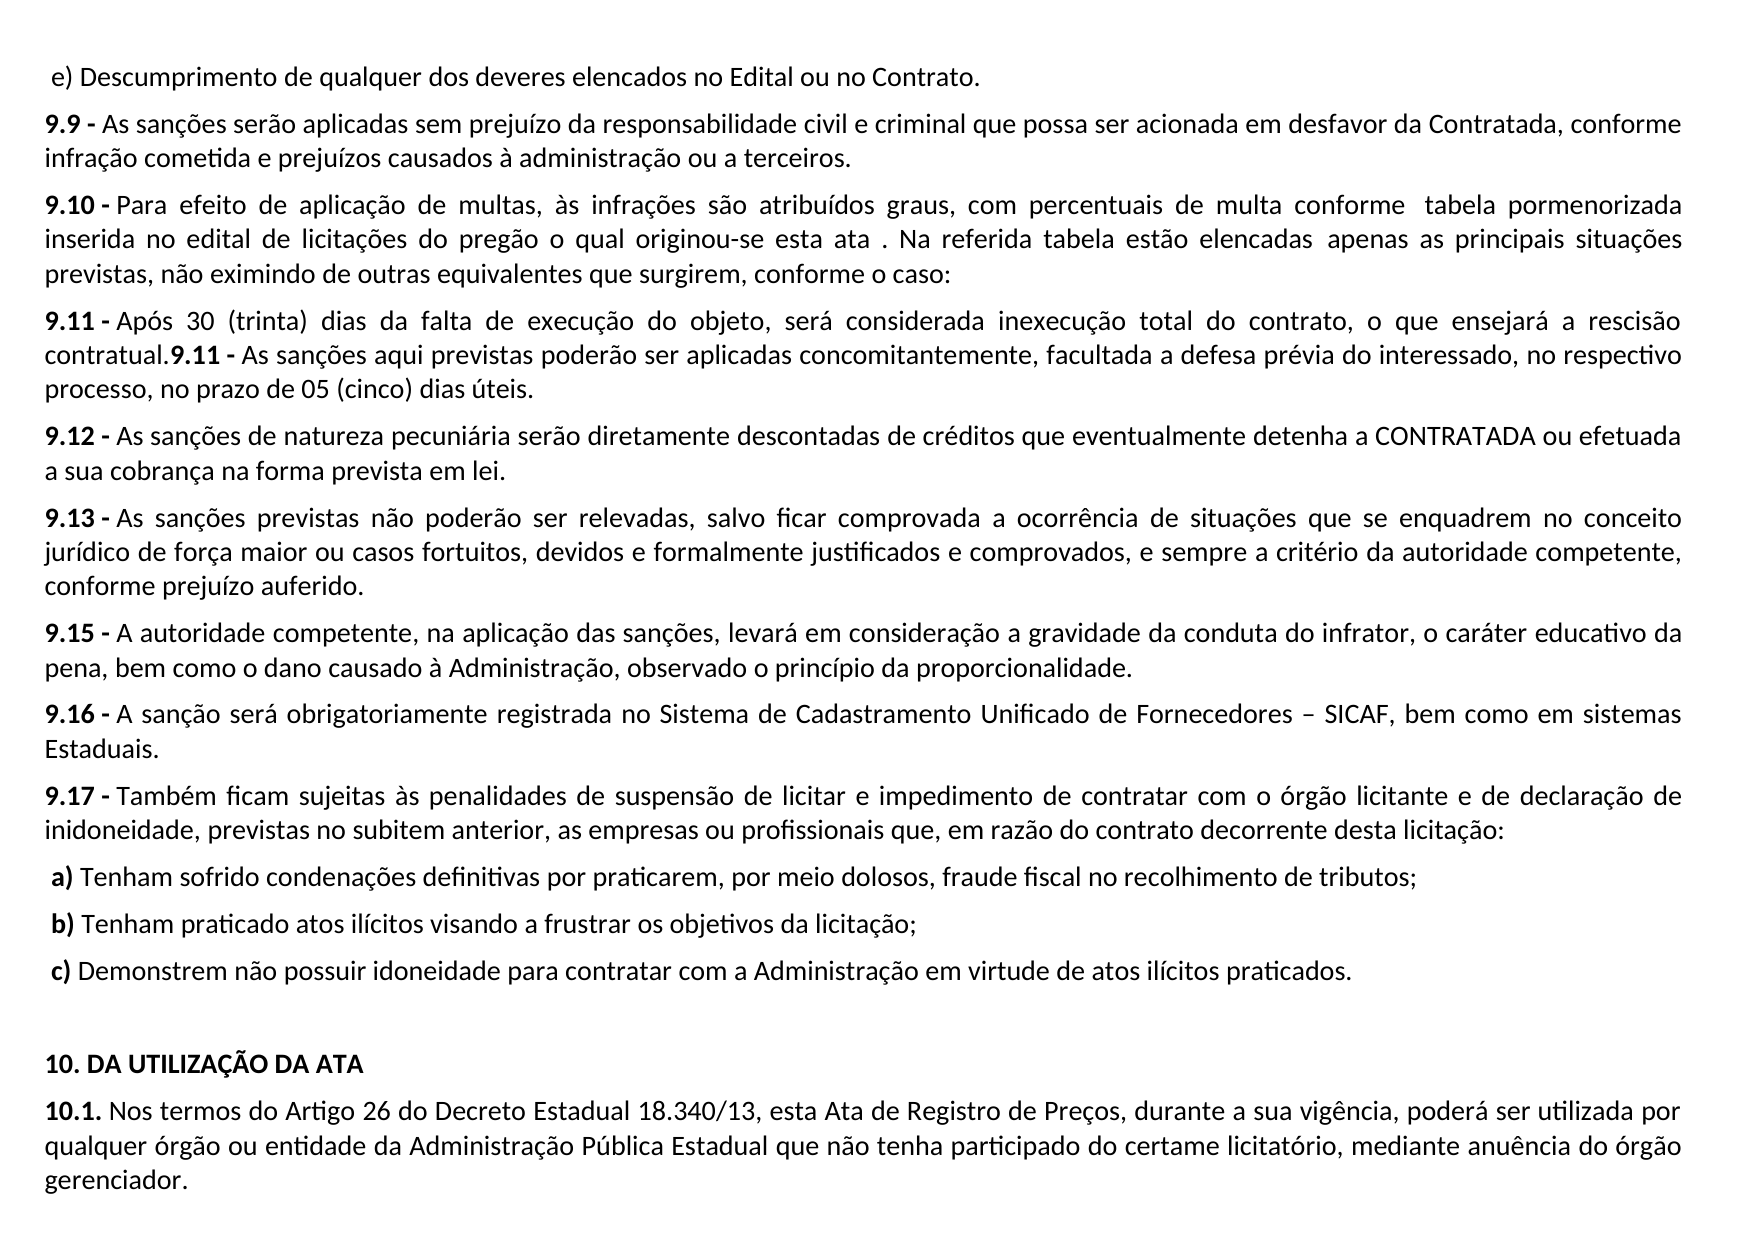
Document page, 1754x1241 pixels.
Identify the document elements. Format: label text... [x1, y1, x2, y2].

text b) Tenham praticado atos ilícitos visando a frustrar os objetivos da licitação; [44, 906, 1682, 940]
text 9.12 - As sanções de natureza pecuniária serão diretamente descontadas de créditos que eventualmente detenha a CONTRATADA ou efetuada a sua cobrança na forma prevista em lei. [44, 418, 1682, 487]
text 9.9 - As sanções serão aplicadas sem prejuízo da responsabilidade civil e criminal que possa ser acionada em desfavor da Contratada, conforme infração cometida e prejuízos causados à administração ou a terceiros. [44, 106, 1682, 175]
text a) Tenham sofrido condenações definitivas por praticarem, por meio dolosos, fraude fiscal no recolhimento de tributos; [44, 859, 1682, 893]
text 10.1. Nos termos do Artigo 26 do Decreto Estadual 18.340/13, esta Ata de Registro de Preços, durante a sua vigência, poderá ser utilizada por qualquer órgão ou entidade da Administração Pública Estadual que não tenha participado do certame licitatório, mediante anuência do órgão gerenciador. [44, 1093, 1682, 1197]
text 9.10 - Para efeito de aplicação de multas, às infrações são atribuídos graus, com percentuais de multa conforme tabela pormenorizada inserida no edital de licitações do pregão o qual originou-se esta ata . Na referida tabela estão elencadas apenas as principais situações previstas, não eximindo de outras equivalentes que surgirem, conforme o caso: [44, 187, 1682, 290]
text 9.11 - Após 30 (trinta) dias da falta de execução do objeto, será considerada inexecução total do contrato, o que ensejará a rescisão contratual.9.11 - As sanções aqui previstas poderão ser aplicadas concomitantemente, facultada a defesa prévia do interessado, no respectivo processo, no prazo de 05 (cinco) dias úteis. [44, 303, 1682, 406]
text 9.13 - As sanções previstas não poderão ser relevadas, salvo ficar comprovada a ocorrência de situações que se enquadrem no conceito jurídico de força maior ou casos fortuitos, devidos e formalmente justificados e comprovados, e sempre a critério da autoridade competente, conforme prejuízo auferido. [44, 500, 1682, 603]
text 10. DA UTILIZAÇÃO DA ATA [44, 1047, 1682, 1081]
text 9.17 - Também ficam sujeitas às penalidades de suspensão de licitar e impedimento de contratar com o órgão licitante e de declaração de inidoneidade, previstas no subitem anterior, as empresas ou profissionais que, em razão do contrato decorrente desta licitação: [44, 778, 1682, 847]
text 9.16 - A sanção será obrigatoriamente registrada no Sistema de Cadastramento Unificado de Fornecedores – SICAF, bem como em sistemas Estaduais. [44, 697, 1682, 765]
text e) Descumprimento de qualquer dos deveres elencados no Edital ou no Contrato. [44, 59, 1682, 93]
text 9.15 - A autoridade competente, na aplicação das sanções, levará em consideração a gravidade da conduta do infrator, o caráter educativo da pena, bem como o dano causado à Administração, observado o princípio da proporcionalidade. [44, 615, 1682, 684]
text c) Demonstrem não possuir idoneidade para contratar com a Administração em virtude de atos ilícitos praticados. [44, 953, 1682, 987]
